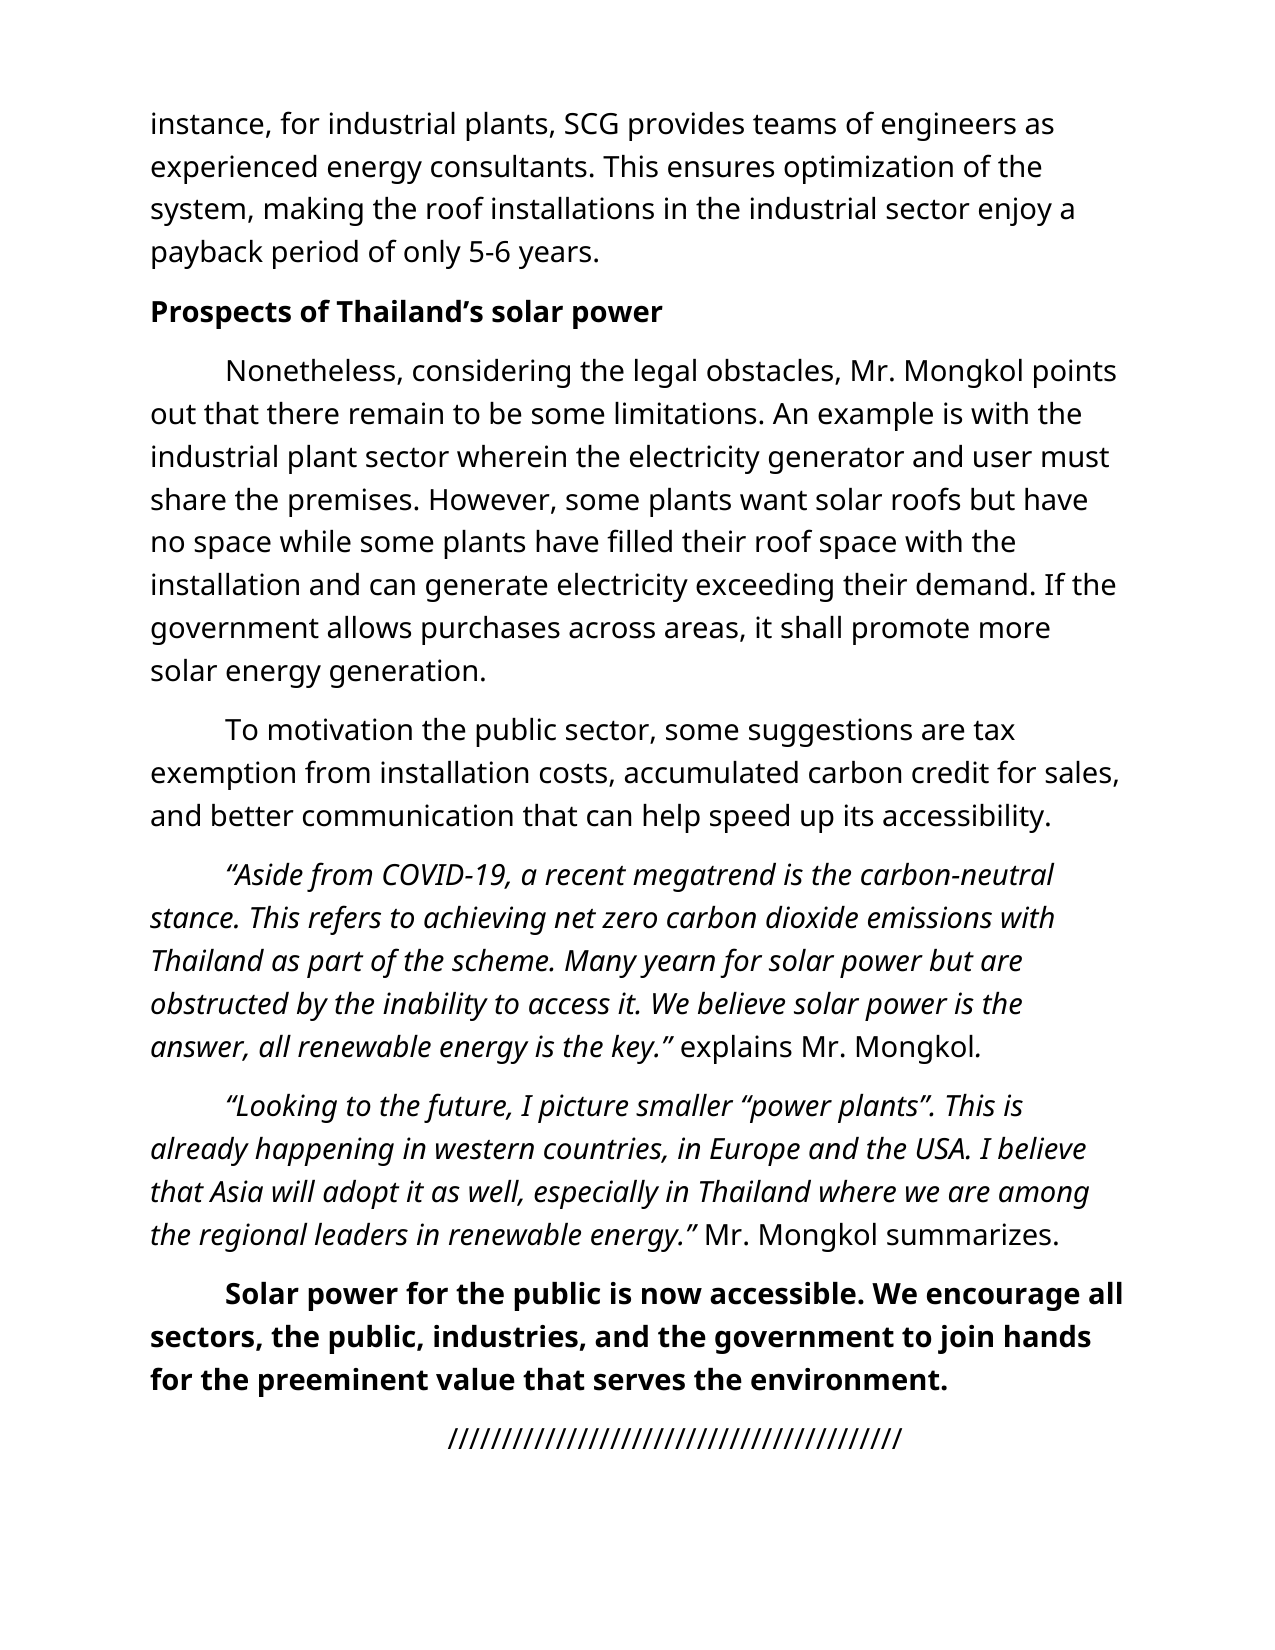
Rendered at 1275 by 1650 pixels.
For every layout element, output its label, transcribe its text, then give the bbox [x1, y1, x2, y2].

text To motivation the public sector, some suggestions are tax exemption from installation costs, accumulated carbon credit for sales, and better communication that can help speed up its accessibility. [150, 709, 1125, 835]
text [150, 103, 1125, 271]
text ////////////////////////////////////////// [150, 1418, 1125, 1458]
text “Aside from COVID-19, a recent megatrend is the carbon-neutral stance. This refers to achieving net zero carbon dioxide emissions with Thailand as part of the scheme. Many yearn for solar power but are obstructed by the inability to access it. We believe solar power is the answer, all renewable energy is the key.” explains Mr. Mongkol. [150, 855, 1125, 1066]
text Solar power for the public is now accessible. We encourage all sectors, the public, industries, and the government to join hands for the preeminent value that serves the environment. [150, 1273, 1125, 1399]
text Nonetheless, considering the legal obstacles, Mr. Mongkol points out that there remain to be some limitations. An example is with the industrial plant sector wherein the electricity generator and user must share the premises. However, some plants want solar roofs but have no space while some plants have filled their roof space with the installation and can generate electricity exceeding their demand. If the government allows purchases across areas, it shall promote more solar energy generation. [150, 350, 1125, 690]
text Prospects of Thailand’s solar power [150, 291, 1125, 331]
text “Looking to the future, I picture smaller “power plants”. This is already happening in western countries, in Europe and the USA. I believe that Asia will adopt it as well, especially in Thailand where we are among the regional leaders in renewable energy.” Mr. Mongkol summarizes. [150, 1085, 1125, 1253]
